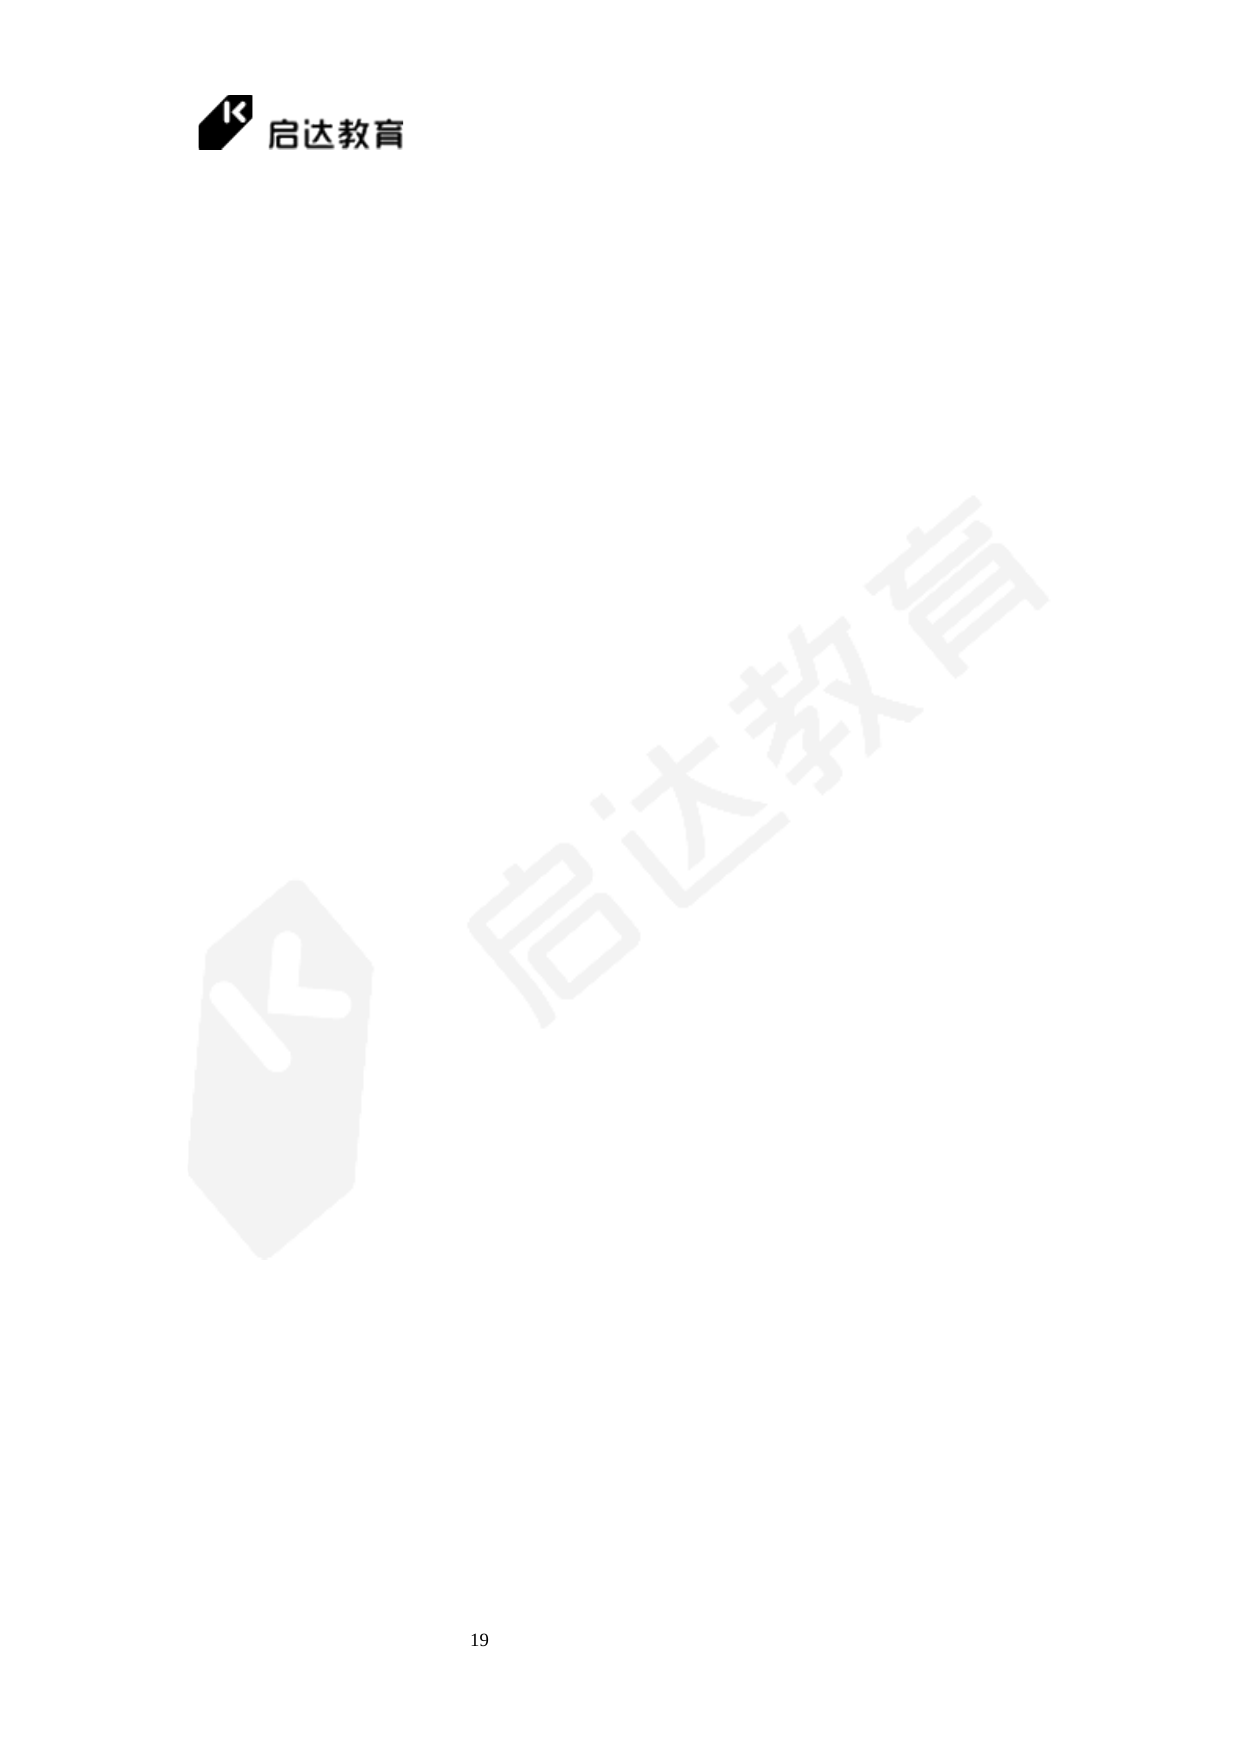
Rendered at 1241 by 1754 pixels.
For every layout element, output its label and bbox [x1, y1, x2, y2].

picture [198, 95, 404, 150]
